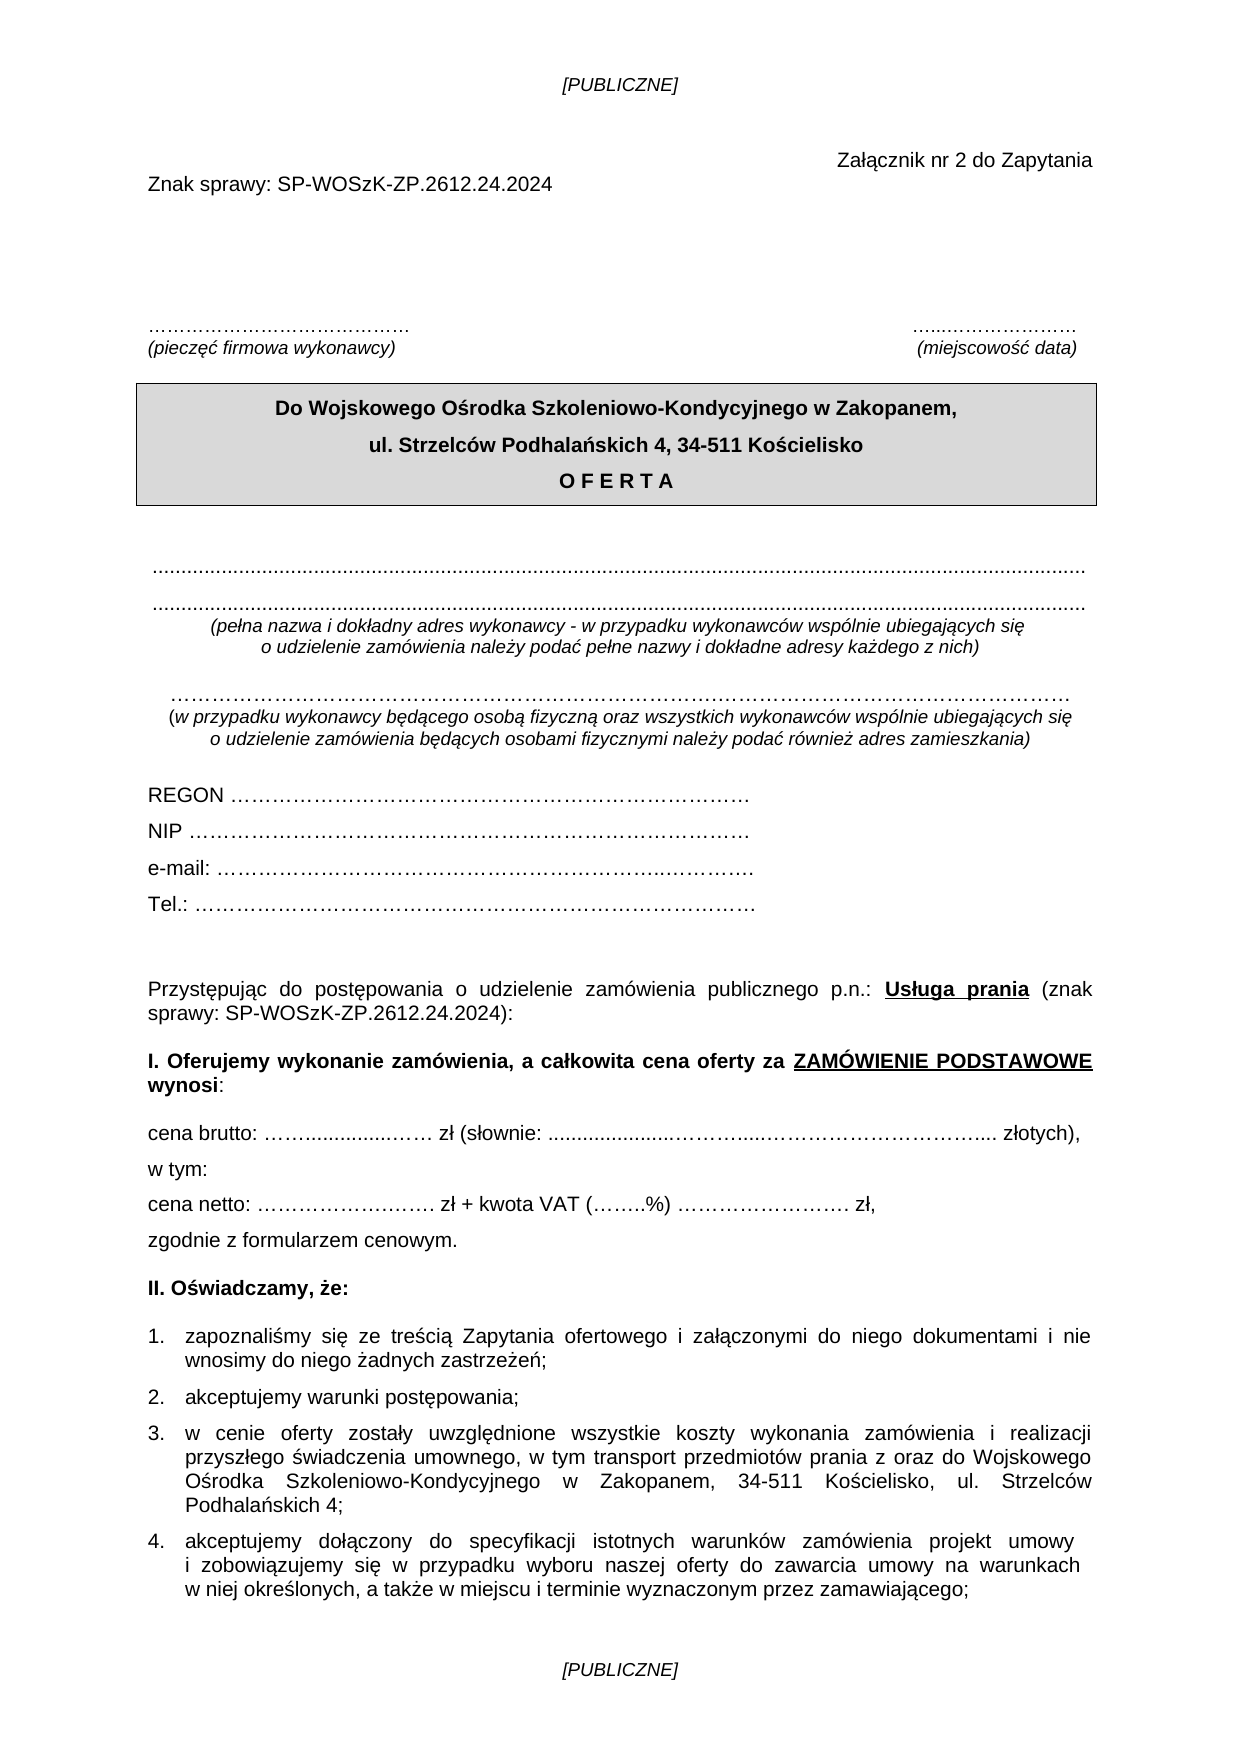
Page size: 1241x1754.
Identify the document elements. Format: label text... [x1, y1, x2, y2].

table_header Do Wojskowego Ośrodka Szkoleniowo-Kondycyjnego w Zakopanem, ul. Strzelców Podhalańskich 4, 34-511 Kościelisko O F E R T A [137, 384, 1096, 505]
text Tel.: ……………………………………………………………………… [148, 892, 1093, 916]
text I. Oferujemy wykonanie zamówienia, a całkowita cena oferty za ZAMÓWIENIE PODSTAWOWE wynosi: [148, 1048, 1093, 1096]
text REGON ………………………………………………………………… [148, 783, 1152, 807]
text e-mail: ………………………………………………………..…………. [148, 856, 1093, 880]
text II. Oświadczamy, że: [148, 1276, 1093, 1300]
list akceptujemy warunki postępowania; [148, 1384, 1093, 1408]
text Przystępując do postępowania o udzielenie zamówienia publicznego p.n.: Usługa prania (znak sprawy: SP-WOSzK-ZP.2612.24.2024): [148, 977, 1093, 1024]
text zgodnie z formularzem cenowym. [148, 1228, 1093, 1252]
text .................................................................................................................................................................. [148, 554, 1093, 578]
text (pełna nazwa i dokładny adres wykonawcy - w przypadku wykonawców wspólnie ubiegających się o udzielenie zamówienia należy podać pełne nazwy i dokładne adresy każdego z nich) [148, 615, 1093, 658]
table_header …………………………………… [136, 315, 616, 337]
text cena brutto: ……...............…… zł (słownie: ......................……….....………………………….... złotych), [148, 1120, 1093, 1144]
text …………………………………………………………………….…………………………………………… [148, 682, 1093, 706]
text .................................................................................................................................................................. [148, 591, 1093, 615]
table_cell (pieczęć firmowa wykonawcy) [136, 337, 616, 358]
text cena netto: ……………….……. zł + kwota VAT (……..%) ……………………. zł, [148, 1192, 1093, 1216]
text Załącznik nr 2 do Zapytania [148, 148, 1093, 172]
text (w przypadku wykonawcy będącego osobą fizyczną oraz wszystkich wykonawców wspólnie ubiegających się o udzielenie zamówienia będących osobami fizycznymi należy podać również adres zamieszkania) [148, 706, 1093, 749]
text w tym: [148, 1156, 1093, 1180]
table_header …...………………… [616, 315, 1096, 337]
list w cenie oferty zostały uwzględnione wszystkie koszty wykonania zamówienia i realizacji przyszłego świadczenia umownego, w tym transport przedmiotów prania z oraz do Wojskowego Ośrodka Szkoleniowo-Kondycyjnego w Zakopanem, 34-511 Kościelisko, ul. Strzelców Podhalańskich 4; [148, 1421, 1093, 1517]
text NIP ……………………………………………………………………… [148, 819, 1152, 843]
list zapoznaliśmy się ze treścią Zapytania ofertowego i załączonymi do niego dokumentami i nie wnosimy do niego żadnych zastrzeżeń; [148, 1324, 1093, 1372]
table_cell (miejscowość data) [616, 337, 1096, 358]
list akceptujemy dołączony do specyfikacji istotnych warunków zamówienia projekt umowy i zobowiązujemy się w przypadku wyboru naszej oferty do zawarcia umowy na warunkach w niej określonych, a także w miejscu i terminie wyznaczonym przez zamawiającego; [148, 1529, 1093, 1601]
text Znak sprawy: SP-WOSzK-ZP.2612.24.2024 [148, 172, 1093, 196]
